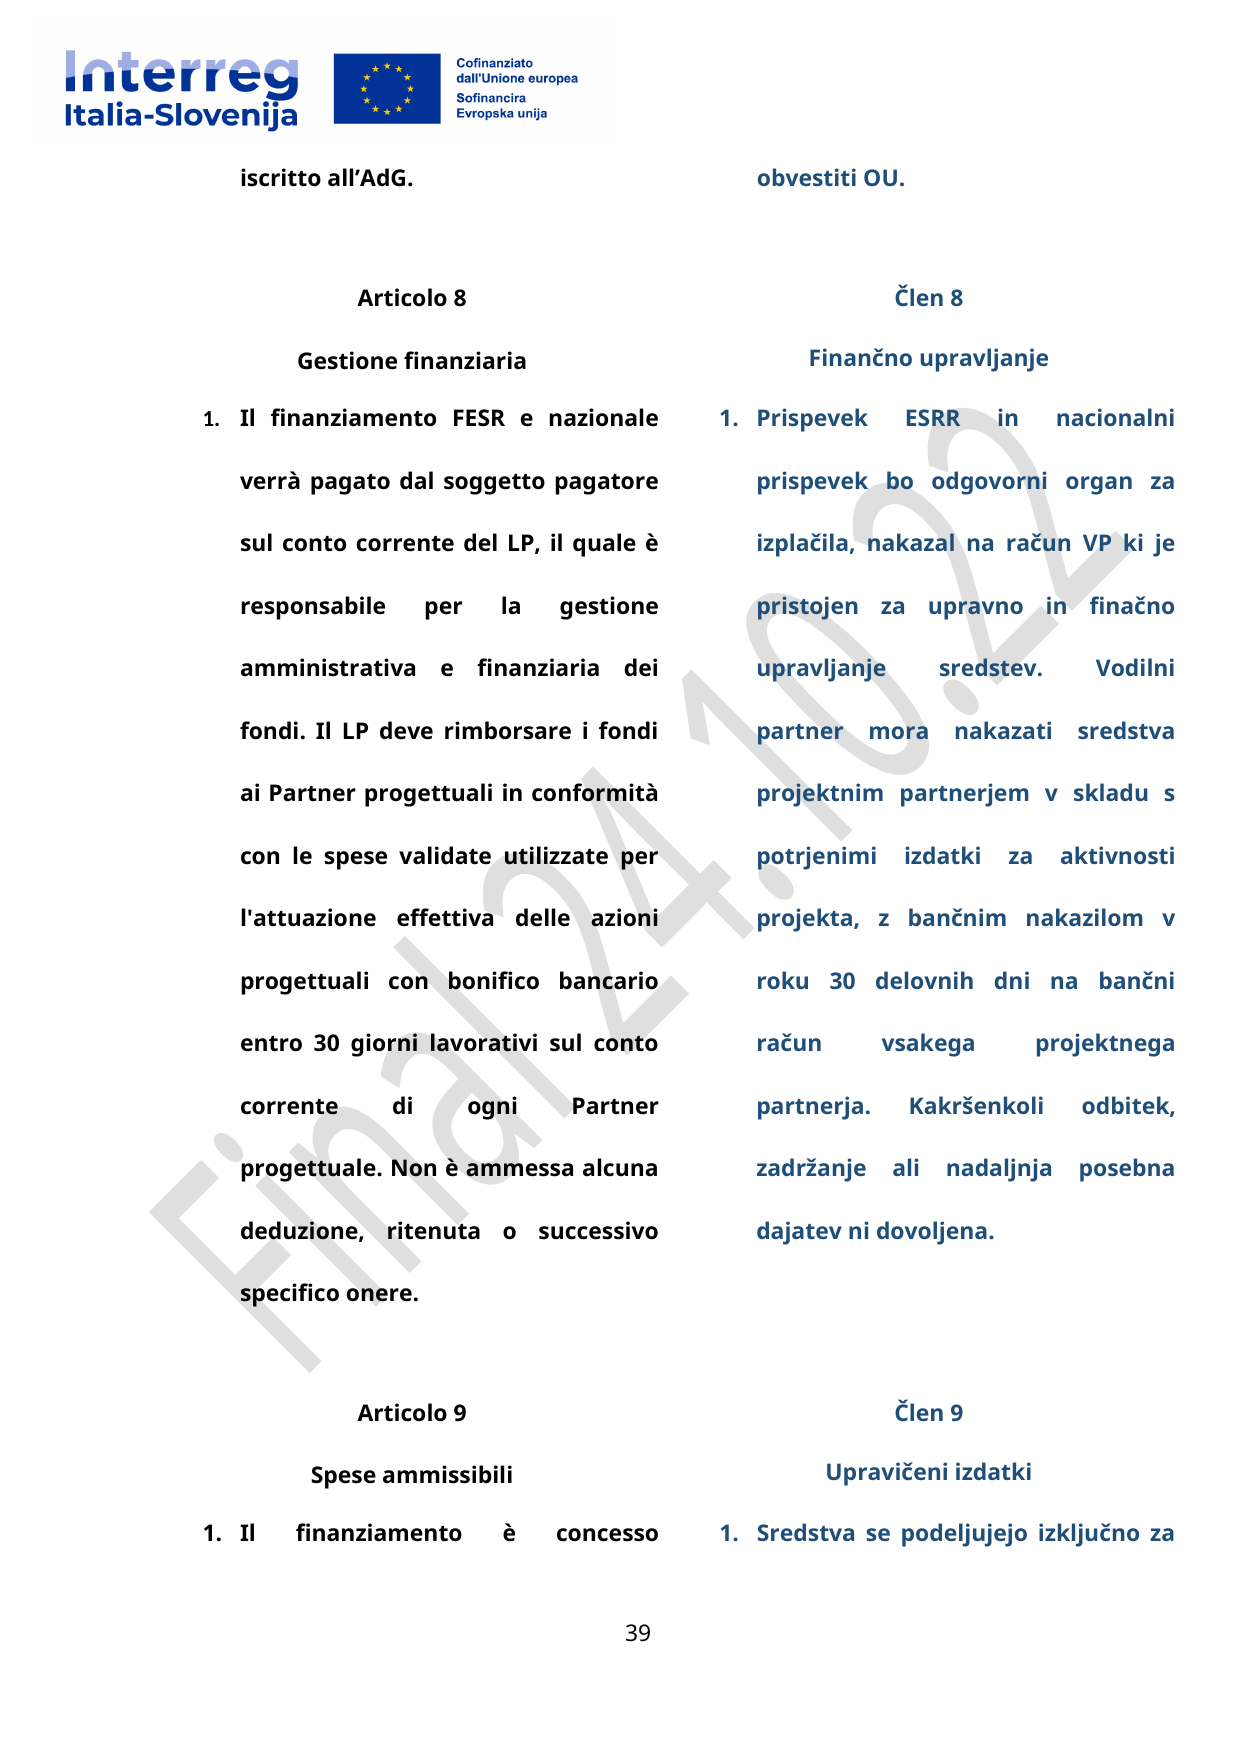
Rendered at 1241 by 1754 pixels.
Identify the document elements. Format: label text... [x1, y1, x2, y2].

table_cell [670, 163, 1187, 282]
table_cell Il finanziamento FESR e nazionale verrà pagato dal soggetto pagatore sul conto corrente del LP, il quale è responsabile per la gestione amministrativa e finanziaria dei fondi. Il LP deve rimborsare i fondi ai Partner progettuali in conformità con le spese validate utilizzate per l'attuazione effettiva delle azioni progettuali con bonifico bancario entro 30 giorni lavorativi sul conto corrente di ogni Partner progettuale. Non è ammessa alcuna deduzione, ritenuta o successivo specifico onere. [154, 403, 670, 1397]
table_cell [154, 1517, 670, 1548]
picture [31, 15, 615, 140]
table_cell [154, 163, 670, 282]
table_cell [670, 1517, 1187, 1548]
table_cell Člen 9 Upravičeni izdatki [670, 1397, 1187, 1517]
table_cell Articolo 9 Spese ammissibili [154, 1397, 670, 1517]
table_cell Prispevek ESRR in nacionalni prispevek bo odgovorni organ za izplačila, nakazal na račun VP ki je pristojen za upravno in finačno upravljanje sredstev. Vodilni partner mora nakazati sredstva projektnim partnerjem v skladu s potrjenimi izdatki za aktivnosti projekta, z bančnim nakazilom v roku 30 delovnih dni na bančni račun vsakega projektnega partnerja. Kakršenkoli odbitek, zadržanje ali nadaljnja posebna dajatev ni dovoljena. [670, 403, 1187, 1397]
table_cell Articolo 8 Gestione finanziaria [154, 283, 670, 402]
table_cell Člen 8 Finančno upravljanje [670, 283, 1187, 402]
